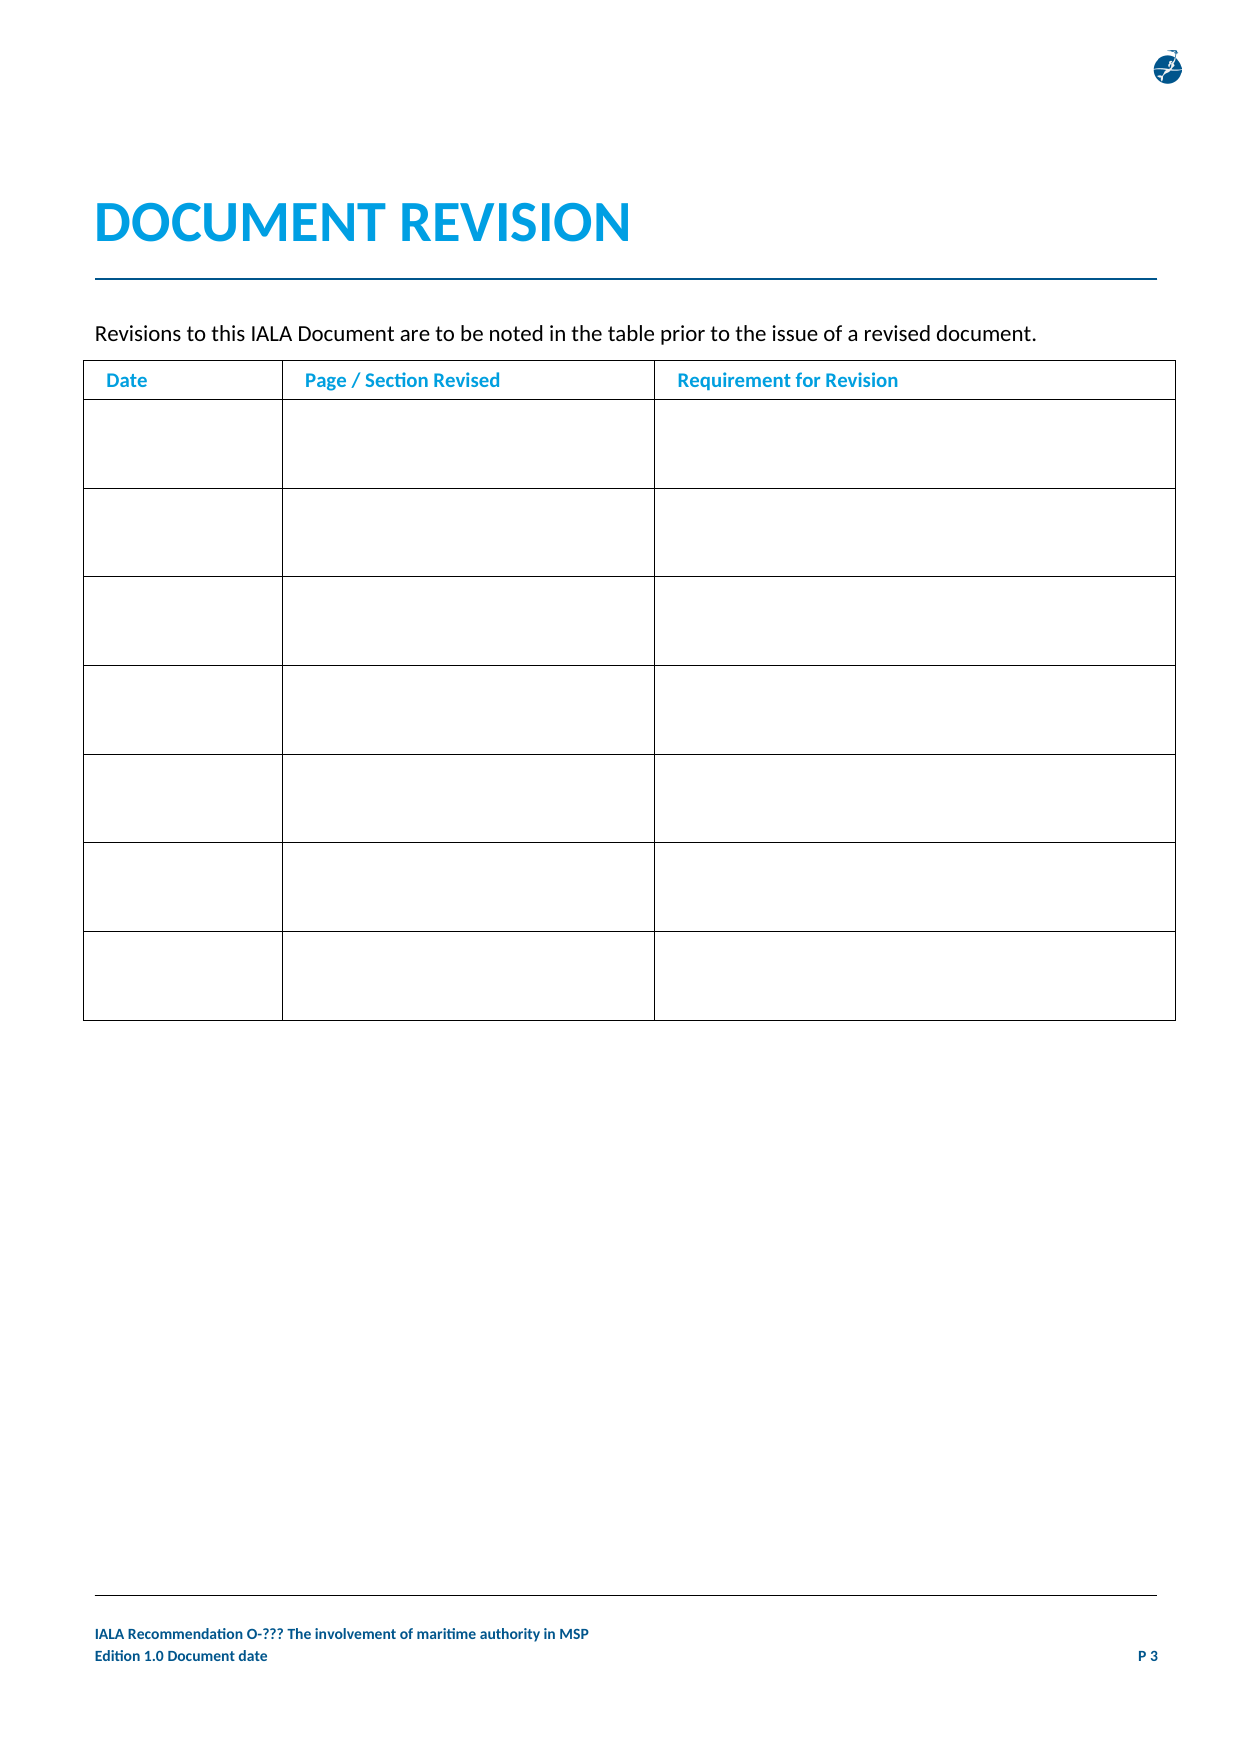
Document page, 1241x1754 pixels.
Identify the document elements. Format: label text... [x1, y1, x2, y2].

text Revisions to this IALA Document are to be noted in the table prior to the issue of a revised document. [94, 319, 1157, 347]
table_cell [84, 489, 282, 576]
table_cell [655, 666, 1175, 753]
table_cell [283, 843, 654, 931]
table_cell [283, 755, 654, 842]
table_cell [655, 577, 1175, 665]
table_cell [655, 400, 1175, 488]
table_cell [84, 932, 282, 1019]
table_cell [283, 932, 654, 1019]
table_cell [655, 755, 1175, 842]
table_cell [655, 932, 1175, 1019]
table_cell [84, 666, 282, 753]
table_cell [84, 400, 282, 488]
table_cell [283, 666, 654, 753]
table_cell [84, 755, 282, 842]
table_header Page / Section Revised [283, 361, 654, 399]
table_cell [84, 577, 282, 665]
table_cell [655, 489, 1175, 576]
table_cell [283, 400, 654, 488]
table_cell [283, 489, 654, 576]
table_cell [84, 843, 282, 931]
picture [1122, 0, 1241, 119]
table_header Date [84, 361, 282, 399]
table_cell [655, 843, 1175, 931]
table_header Requirement for Revision [655, 361, 1175, 399]
table_cell [283, 577, 654, 665]
